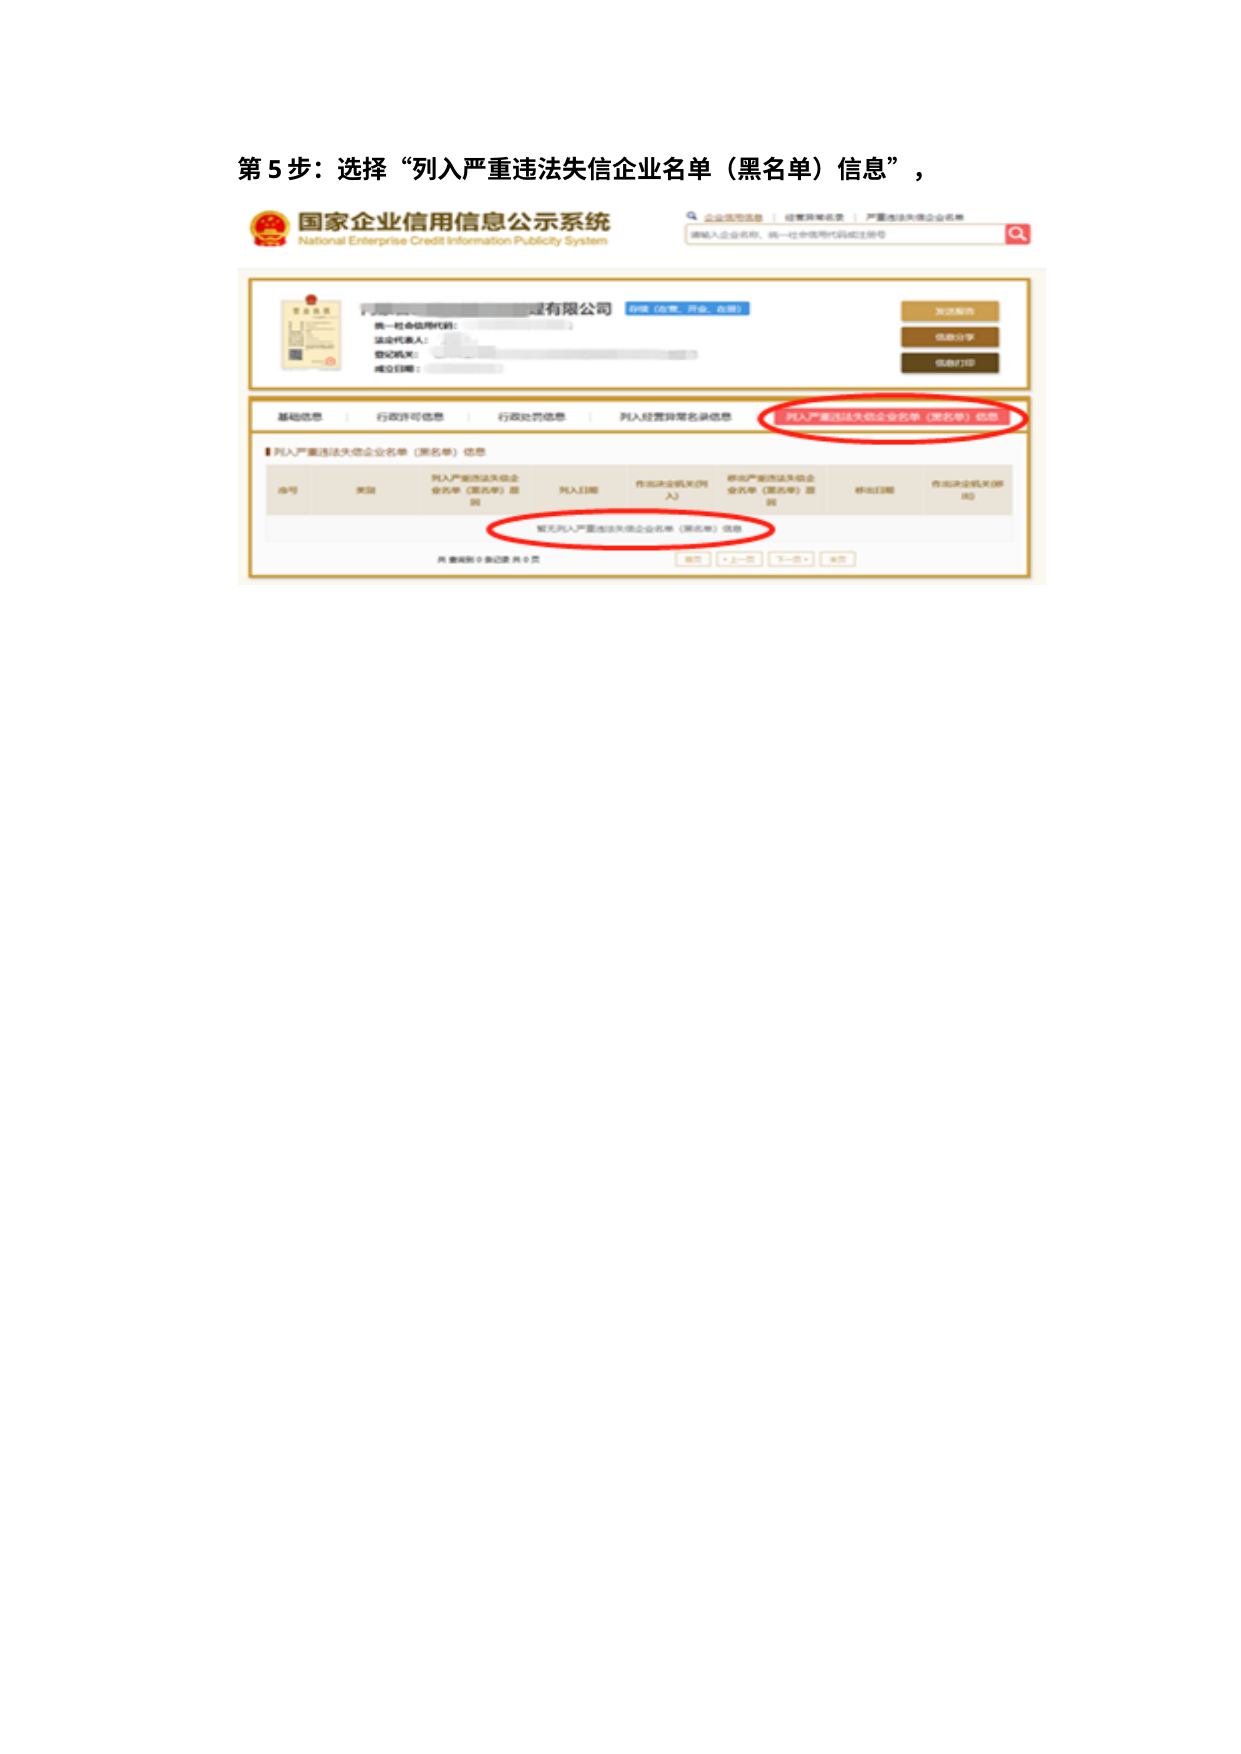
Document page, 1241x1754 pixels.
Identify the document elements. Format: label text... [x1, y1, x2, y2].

picture [237, 204, 1047, 585]
text 第5步：选择“列入严重违法失信企业名单（黑名单）信息”， [187, 150, 1053, 186]
